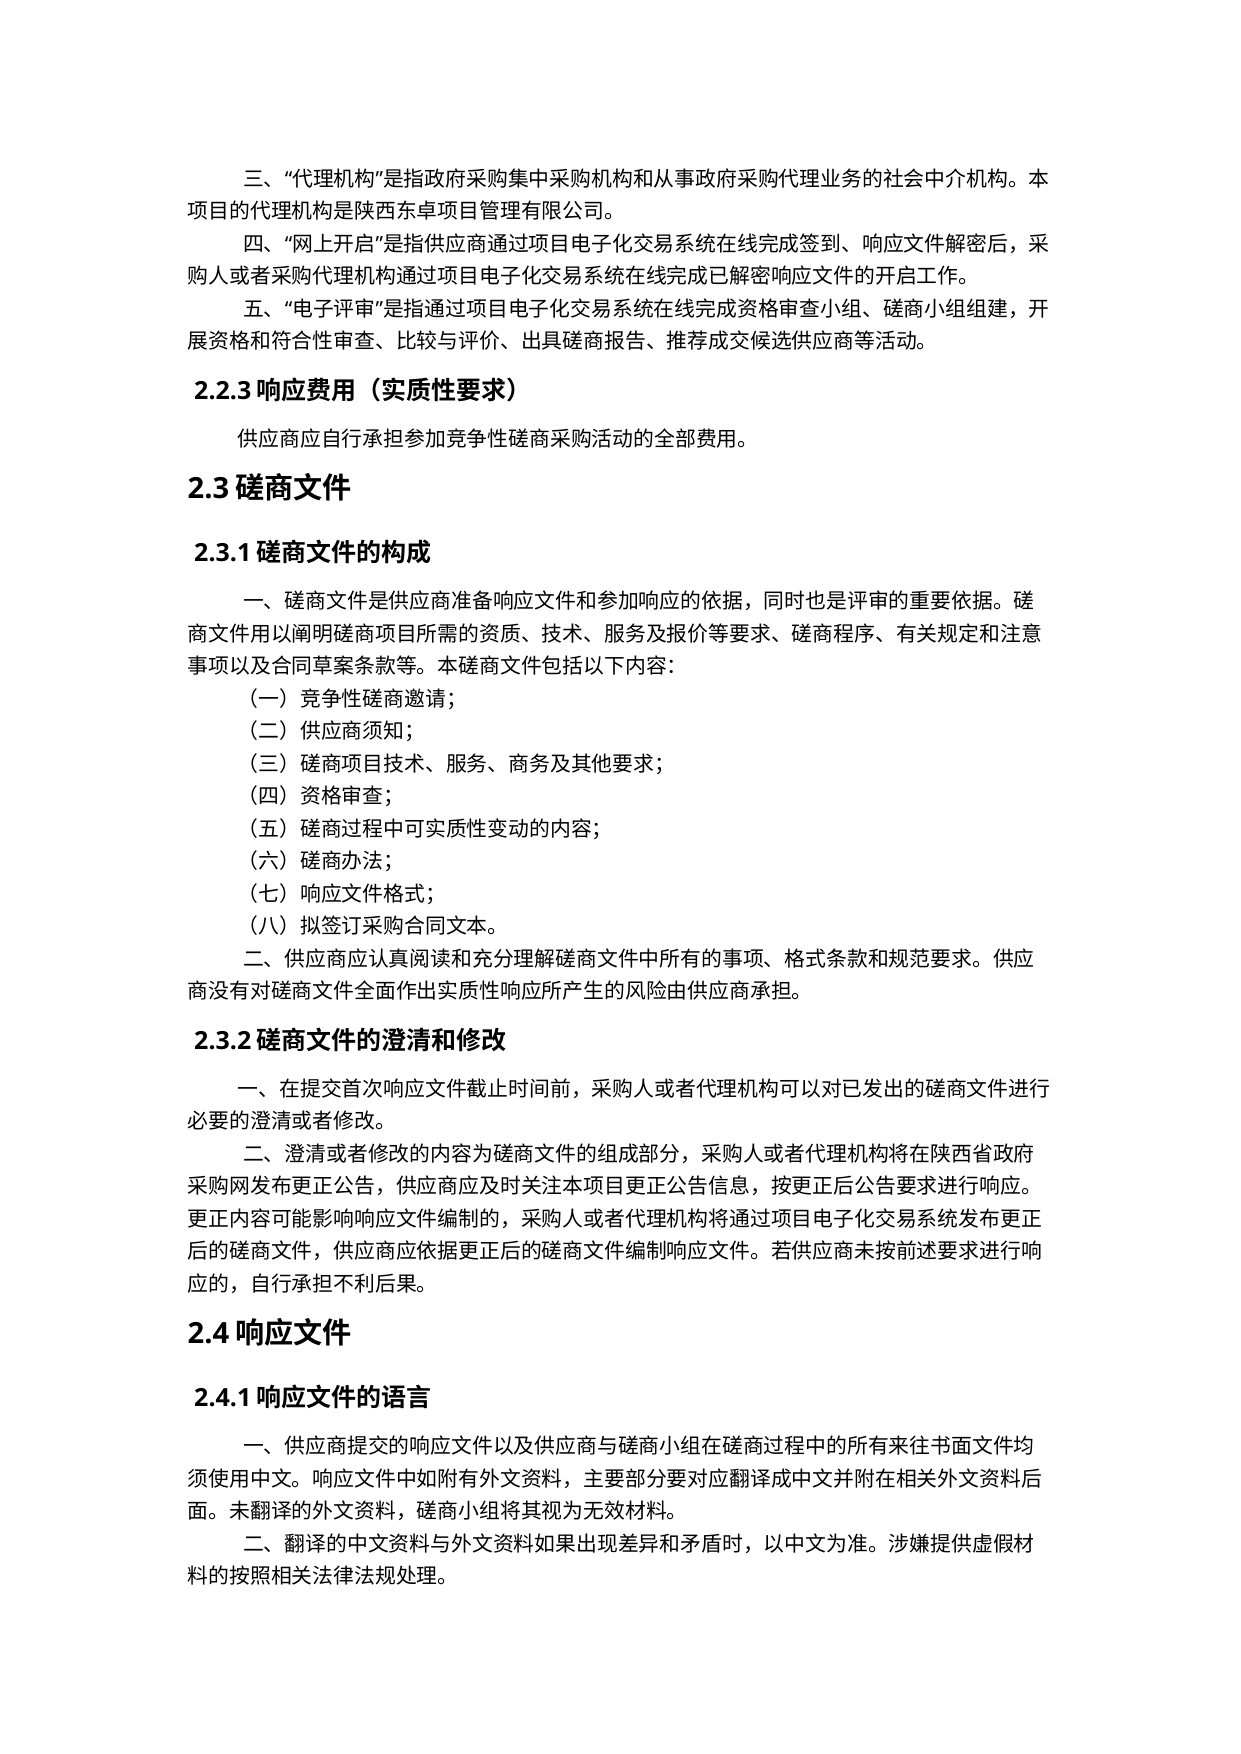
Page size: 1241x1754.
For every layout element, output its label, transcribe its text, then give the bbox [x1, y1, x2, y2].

text （四）资格审查； [187, 779, 1053, 812]
text 二、翻译的中文资料与外文资料如果出现差异和矛盾时，以中文为准。涉嫌提供虚假材料的按照相关法律法规处理。 [187, 1527, 1053, 1592]
text 2.2.3响应费用（实质性要求） [187, 357, 1053, 422]
text （五）磋商过程中可实质性变动的内容； [187, 812, 1053, 844]
text （一）竞争性磋商邀请； [187, 682, 1053, 714]
text （六）磋商办法； [187, 844, 1053, 877]
text 一、供应商提交的响应文件以及供应商与磋商小组在磋商过程中的所有来往书面文件均须使用中文。响应文件中如附有外文资料，主要部分要对应翻译成中文并附在相关外文资料后面。未翻译的外文资料，磋商小组将其视为无效材料。 [187, 1429, 1053, 1527]
text 2.3.1磋商文件的构成 [187, 519, 1053, 584]
text 2.4响应文件 [187, 1299, 1053, 1364]
text 一、在提交首次响应文件截止时间前，采购人或者代理机构可以对已发出的磋商文件进行必要的澄清或者修改。 [187, 1072, 1053, 1137]
text （七）响应文件格式； [187, 877, 1053, 909]
text 2.3.2磋商文件的澄清和修改 [187, 1007, 1053, 1072]
text 供应商应自行承担参加竞争性磋商采购活动的全部费用。 [187, 422, 1053, 454]
text 一、磋商文件是供应商准备响应文件和参加响应的依据，同时也是评审的重要依据。磋商文件用以阐明磋商项目所需的资质、技术、服务及报价等要求、磋商程序、有关规定和注意事项以及合同草案条款等。本磋商文件包括以下内容： [187, 584, 1053, 682]
text （八）拟签订采购合同文本。 [187, 909, 1053, 942]
text 三、“代理机构”是指政府采购集中采购机构和从事政府采购代理业务的社会中介机构。本项目的代理机构是陕西东卓项目管理有限公司。 [187, 162, 1053, 227]
text 二、供应商应认真阅读和充分理解磋商文件中所有的事项、格式条款和规范要求。供应商没有对磋商文件全面作出实质性响应所产生的风险由供应商承担。 [187, 942, 1053, 1007]
text 二、澄清或者修改的内容为磋商文件的组成部分，采购人或者代理机构将在陕西省政府采购网发布更正公告，供应商应及时关注本项目更正公告信息，按更正后公告要求进行响应。更正内容可能影响响应文件编制的，采购人或者代理机构将通过项目电子化交易系统发布更正后的磋商文件，供应商应依据更正后的磋商文件编制响应文件。若供应商未按前述要求进行响应的，自行承担不利后果。 [187, 1137, 1053, 1299]
text 四、“网上开启”是指供应商通过项目电子化交易系统在线完成签到、响应文件解密后，采购人或者采购代理机构通过项目电子化交易系统在线完成已解密响应文件的开启工作。 [187, 227, 1053, 292]
text 2.4.1响应文件的语言 [187, 1364, 1053, 1429]
text （三）磋商项目技术、服务、商务及其他要求； [187, 747, 1053, 779]
text （二）供应商须知； [187, 714, 1053, 747]
text 五、“电子评审”是指通过项目电子化交易系统在线完成资格审查小组、磋商小组组建，开展资格和符合性审查、比较与评价、出具磋商报告、推荐成交候选供应商等活动。 [187, 292, 1053, 357]
text 2.3磋商文件 [187, 454, 1053, 519]
